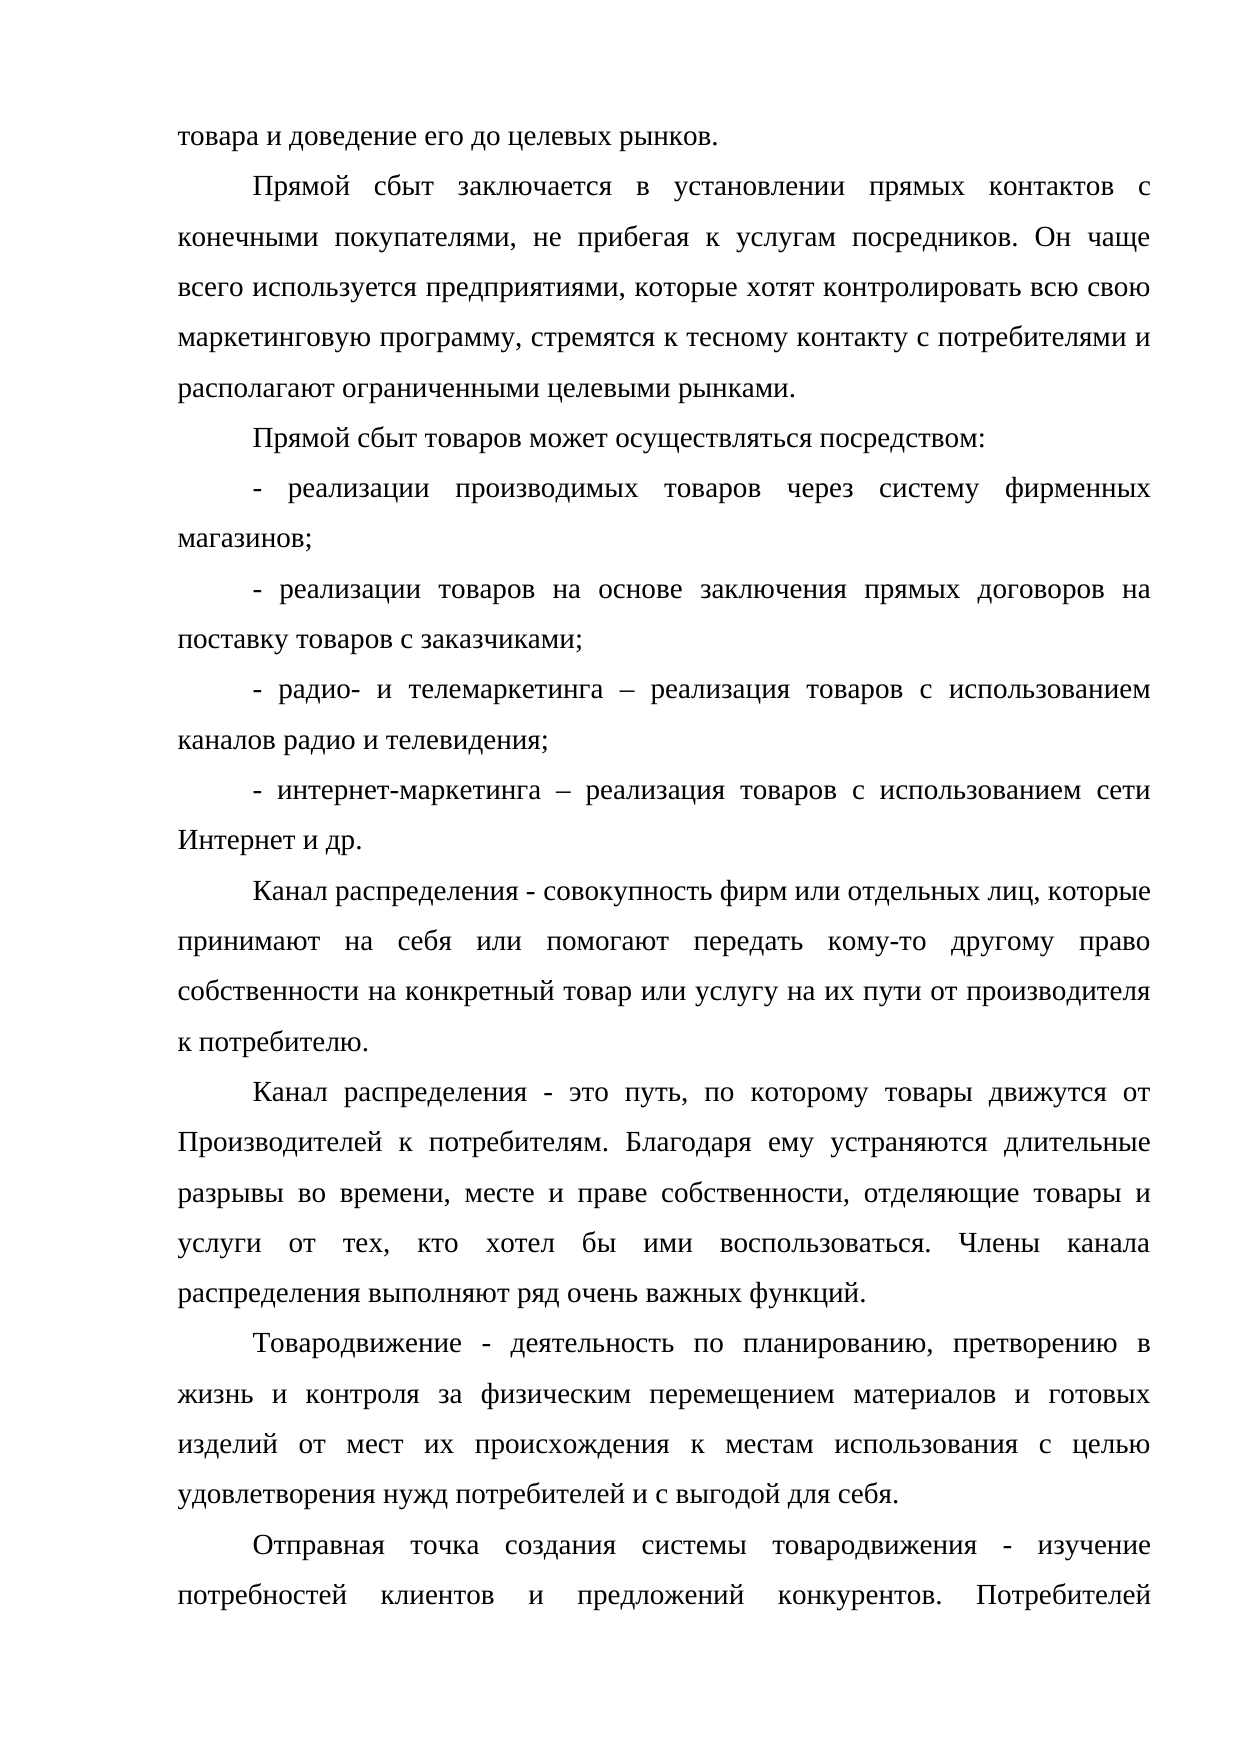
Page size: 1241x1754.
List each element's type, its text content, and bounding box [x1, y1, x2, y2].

text Канал распределения - это путь, по которому товары движутся от Производителей к потребителям. Благодаря ему устраняются длительные разрывы во времени, месте и праве собственности, отделяющие товары и услуги от тех, кто хотел бы ими воспользоваться. Члены канала распределения выполняют ряд очень важных функций. [177, 1074, 1152, 1309]
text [177, 118, 1152, 152]
text - реализации производимых товаров через систему фирменных магазинов; [177, 470, 1152, 554]
text Прямой сбыт товаров может осуществляться посредством: [177, 420, 1152, 453]
text - интернет-маркетинга – реализация товаров с использованием сети Интернет и др. [177, 772, 1152, 856]
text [177, 1527, 1152, 1611]
text - реализации товаров на основе заключения прямых договоров на поставку товаров с заказчиками; [177, 571, 1152, 655]
text Товародвижение - деятельность по планированию, претворению в жизнь и контроля за физическим перемещением материалов и готовых изделий от мест их происхождения к местам использования с целью удовлетворения нужд потребителей и с выгодой для себя. [177, 1326, 1152, 1510]
text Прямой сбыт заключается в установлении прямых контактов с конечными покупателями, не прибегая к услугам посредников. Он чаще всего используется предприятиями, которые хотят контролировать всю свою маркетинговую программу, стремятся к тесному контакту с потребителями и располагают ограниченными целевыми рынками. [177, 168, 1152, 403]
text Канал распределения - совокупность фирм или отдельных лиц, которые принимают на себя или помогают передать кому-то другому право собственности на конкретный товар или услугу на их пути от производителя к потребителю. [177, 873, 1152, 1057]
text - радио- и телемаркетинга – реализация товаров с использованием каналов радио и телевидения; [177, 672, 1152, 755]
